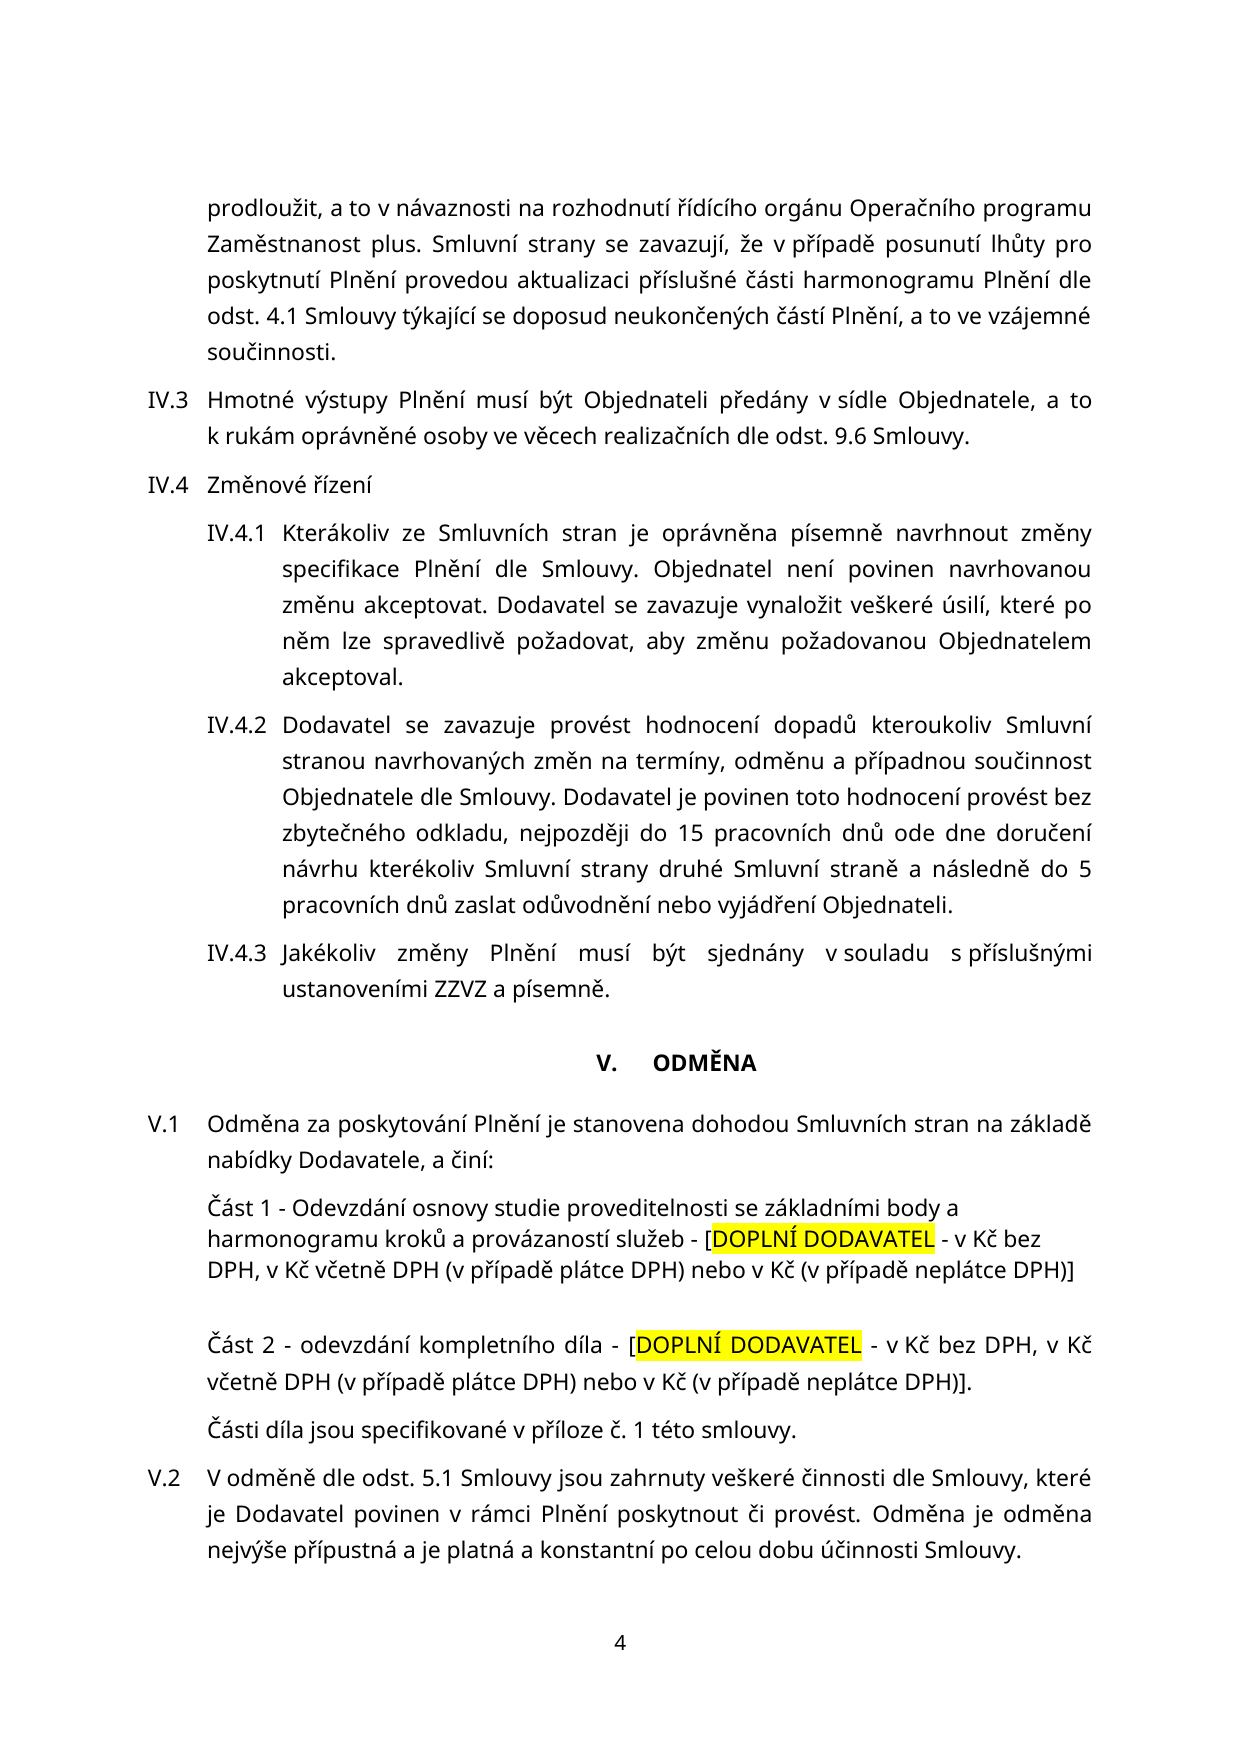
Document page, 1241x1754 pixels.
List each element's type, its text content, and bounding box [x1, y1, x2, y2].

list Dodavatel se zavazuje provést hodnocení dopadů kteroukoliv Smluvní stranou navrhovaných změn na termíny, odměnu a případnou součinnost Objednatele dle Smlouvy. Dodavatel je povinen toto hodnocení provést bez zbytečného odkladu, nejpozději do 15 pracovních dnů ode dne doručení návrhu kterékoliv Smluvní strany druhé Smluvní straně a následně do 5 pracovních dnů zaslat odůvodnění nebo vyjádření Objednateli. [207, 709, 1092, 920]
subtitle ODMĚNA [260, 1047, 1092, 1078]
list Jakékoliv změny Plnění musí být sjednány v souladu s příslušnými ustanoveními ZZVZ a písemně. [207, 937, 1092, 1004]
list V odměně dle odst. 5.1 Smlouvy jsou zahrnuty veškeré činnosti dle Smlouvy, které je Dodavatel povinen v rámci Plnění poskytnout či provést. Odměna je odměna nejvýše přípustná a je platná a konstantní po celou dobu účinnosti Smlouvy. [148, 1462, 1092, 1565]
list Kterákoliv ze Smluvních stran je oprávněna písemně navrhnout změny specifikace Plnění dle Smlouvy. Objednatel není povinen navrhovanou změnu akceptovat. Dodavatel se zavazuje vynaložit veškeré úsilí, které po něm lze spravedlivě požadovat, aby změnu požadovanou Objednatelem akceptoval. [207, 517, 1092, 692]
text Části díla jsou specifikované v příloze č. 1 této smlouvy. [207, 1414, 1092, 1445]
list Část 1 - Odevzdání osnovy studie proveditelnosti se základními body a harmonogramu kroků a provázaností služeb - [DOPLNÍ DODAVATEL - v Kč bez DPH, v Kč včetně DPH (v případě plátce DPH) nebo v Kč (v případě neplátce DPH)] [207, 1192, 1087, 1286]
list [148, 192, 1092, 367]
list Odměna za poskytování Plnění je stanovena dohodou Smluvních stran na základě nabídky Dodavatele, a činí: [148, 1108, 1092, 1175]
list Hmotné výstupy Plnění musí být Objednateli předány v sídle Objednatele, a to k rukám oprávněné osoby ve věcech realizačních dle odst. 9.6 Smlouvy. [148, 384, 1092, 451]
text Část 2 - odevzdání kompletního díla - [DOPLNÍ DODAVATEL - v Kč bez DPH, v Kč včetně DPH (v případě plátce DPH) nebo v Kč (v případě neplátce DPH)]. [207, 1329, 1092, 1397]
list Změnové řízení [148, 468, 1092, 500]
